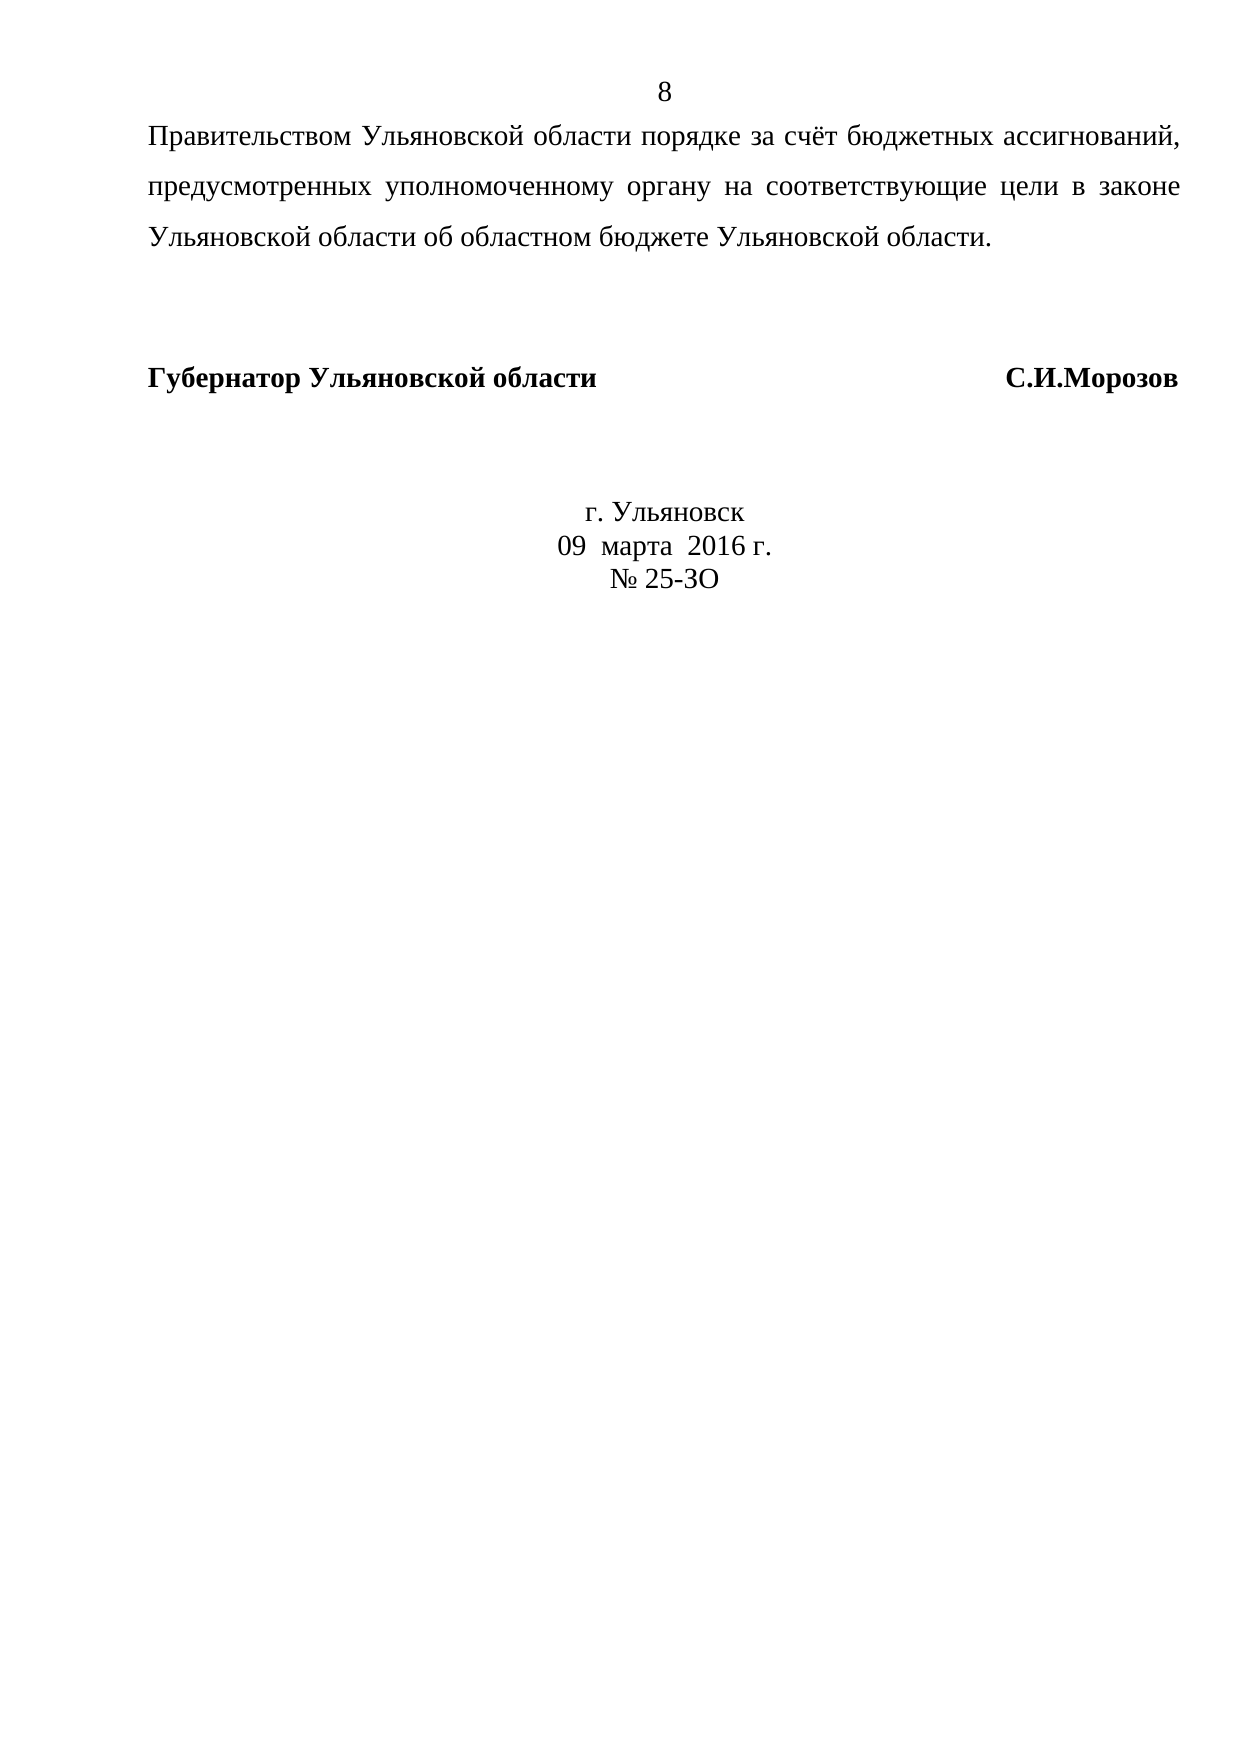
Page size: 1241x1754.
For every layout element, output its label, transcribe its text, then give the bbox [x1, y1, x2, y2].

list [148, 118, 1181, 252]
text г. Ульяновск [148, 494, 1181, 528]
text 09 марта 2016 г. [148, 528, 1181, 561]
text № 25-ЗО [148, 561, 1181, 595]
list Губернатор Ульяновской области С.И.Морозов [148, 360, 1181, 394]
